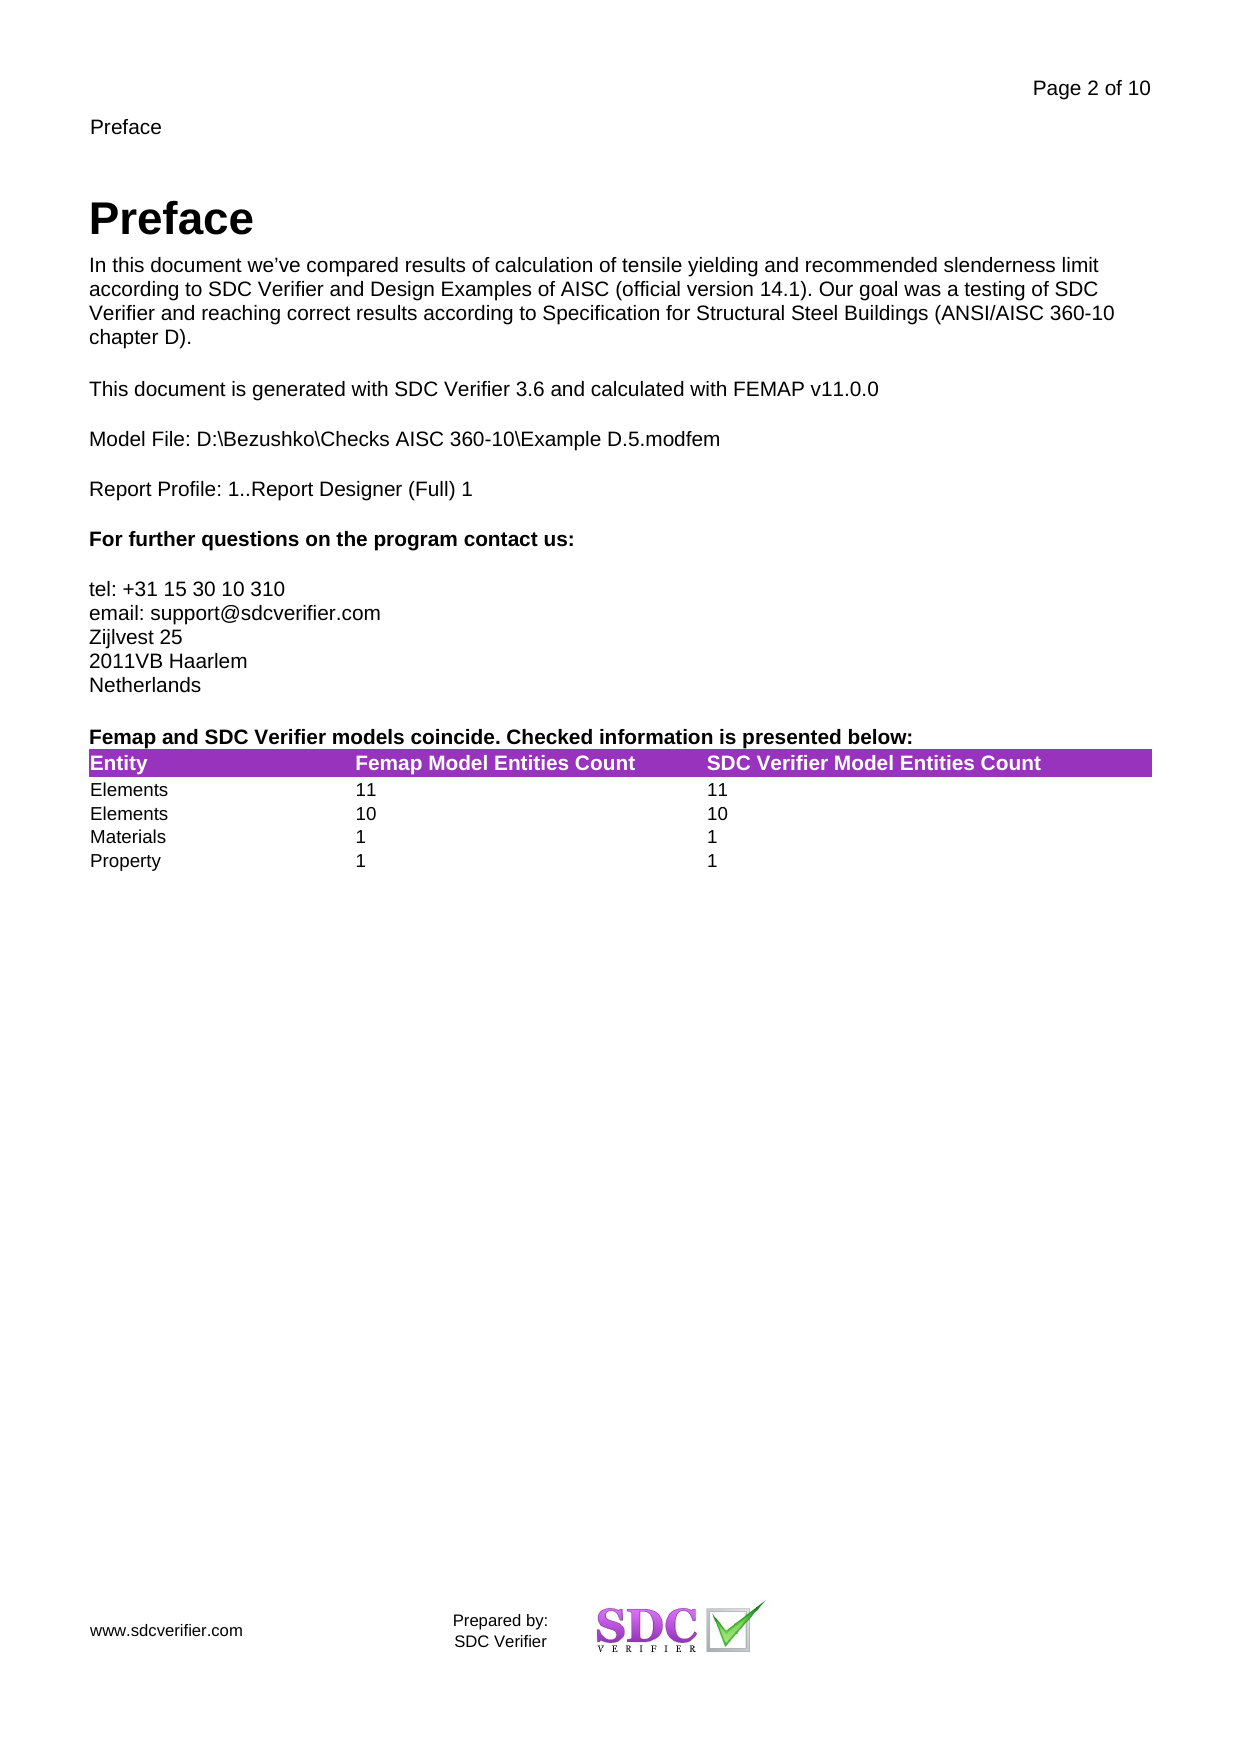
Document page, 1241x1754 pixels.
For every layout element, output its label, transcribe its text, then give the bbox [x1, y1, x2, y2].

table_header Femap Model Entities Count [354, 749, 706, 777]
table_cell 1 [706, 848, 1152, 871]
text In this document we’ve compared results of calculation of tensile yielding and recommended slenderness limit according to SDC Verifier and Design Examples of AISC (official version 14.1). Our goal was a testing of SDC Verifier and reaching correct results according to Specification for Structural Steel Buildings (ANSI/AISC 360-10 chapter D). [89, 253, 1152, 348]
subtitle Preface [88, 192, 1152, 244]
table_cell Property [89, 848, 354, 871]
text tel: +31 15 30 10 310 email: support@sdcverifier.com Zijlvest 25 2011VB Haarlem Netherlands [89, 577, 1152, 696]
table_header Entity [89, 749, 354, 777]
table_cell Elements [89, 777, 354, 800]
table_cell 1 [354, 824, 706, 847]
table_cell 10 [354, 800, 706, 824]
table_cell Materials [89, 824, 354, 847]
text For further questions on the program contact us: [89, 527, 1152, 574]
text This document is generated with SDC Verifier 3.6 and calculated with FEMAP v11.0.0 [89, 377, 1152, 424]
picture [561, 1599, 798, 1666]
table_cell 10 [706, 800, 1152, 824]
text Report Profile: 1..Report Designer (Full) 1 [89, 477, 1152, 524]
table_cell 1 [706, 824, 1152, 847]
table_cell Elements [89, 800, 354, 824]
table_cell 11 [354, 777, 706, 800]
text Femap and SDC Verifier models coincide. Checked information is presented below: [89, 724, 1152, 748]
table_header SDC Verifier Model Entities Count [706, 749, 1152, 777]
table_cell 11 [706, 777, 1152, 800]
text Model File: D:\Bezushko\Checks AISC 360-10\Example D.5.modfem [89, 427, 1152, 474]
table_cell 1 [354, 848, 706, 871]
